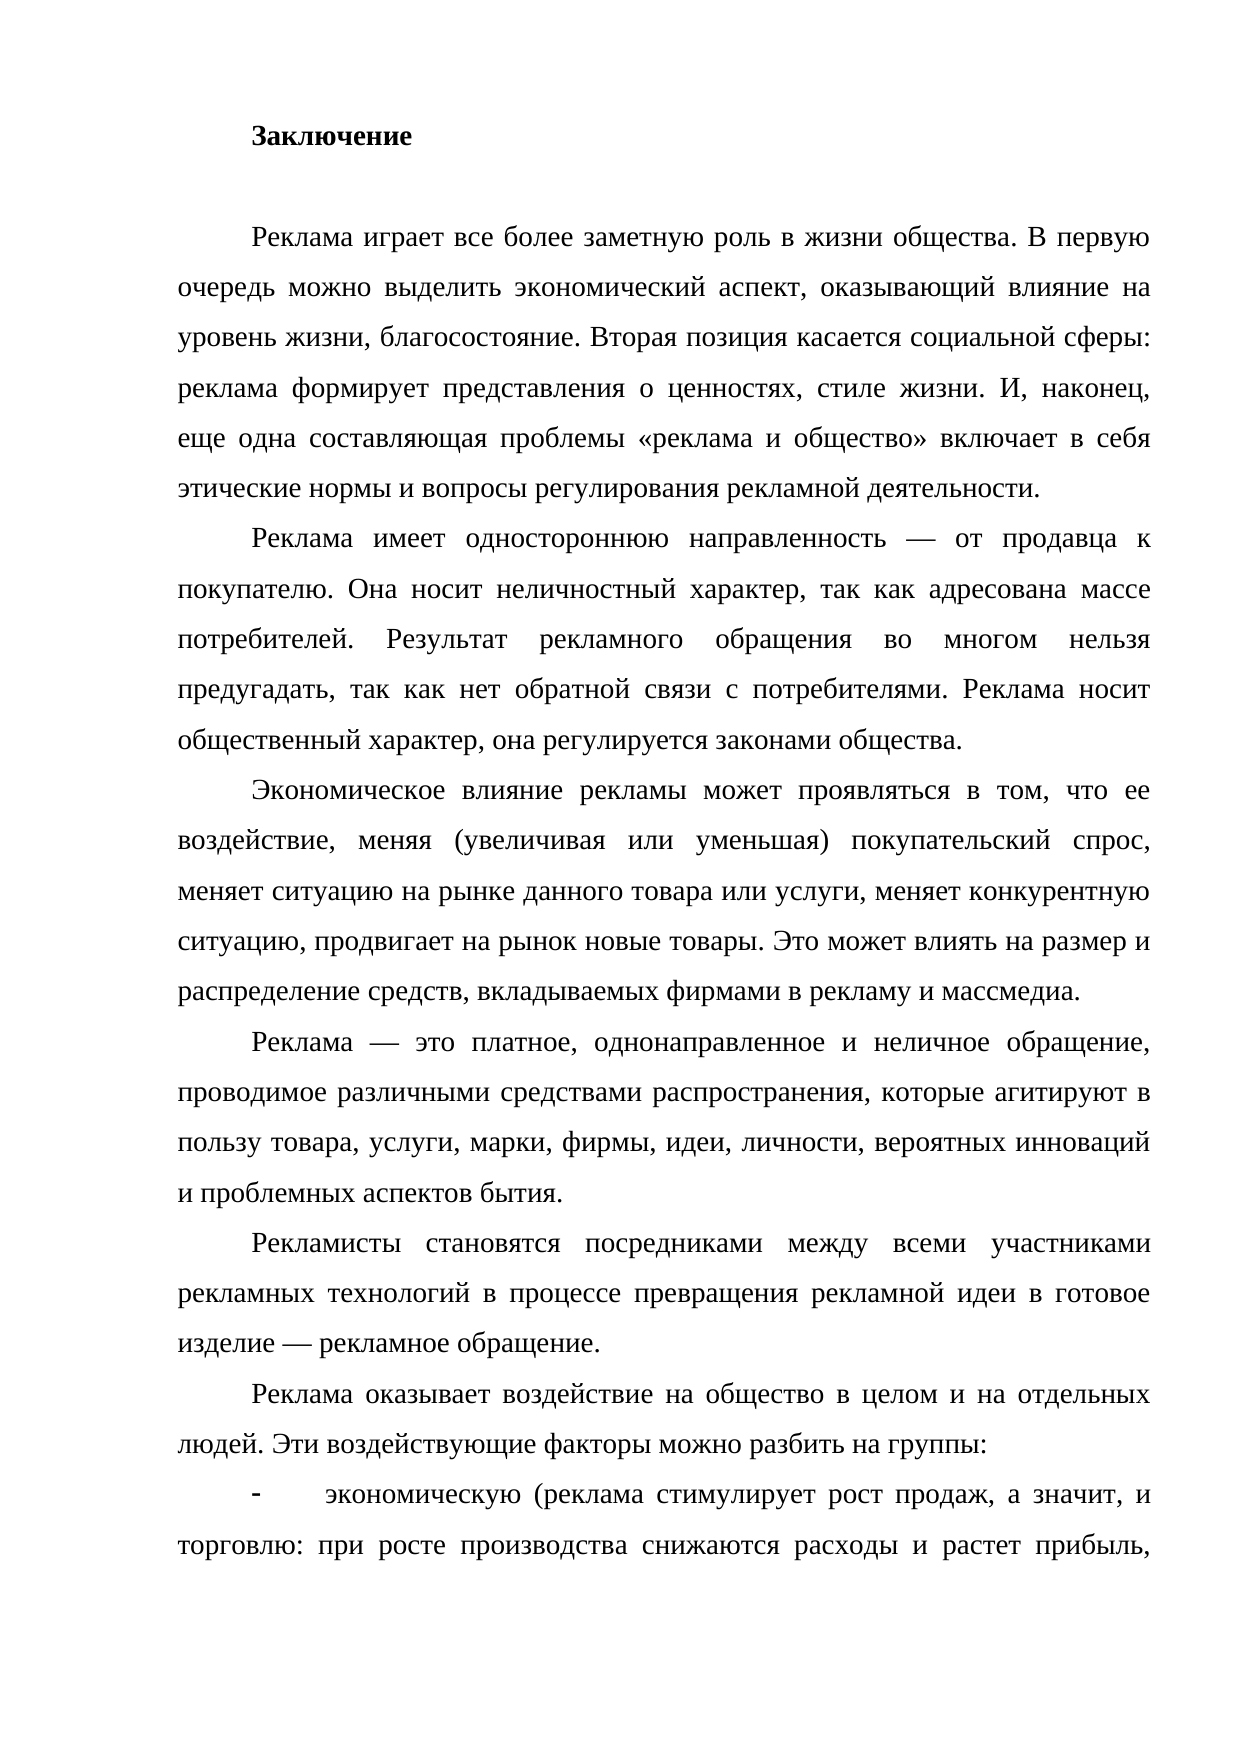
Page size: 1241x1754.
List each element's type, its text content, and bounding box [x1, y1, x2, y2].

text Реклама — это платное, однонаправленное и неличное обращение, проводимое различными средствами распространения, которые агитируют в пользу товара, услуги, марки, фирмы, идеи, личности, вероятных инноваций и проблемных аспектов бытия. [177, 1024, 1152, 1208]
text Реклама имеет одностороннюю направленность — от продавца к покупателю. Она носит неличностный характер, так как адресована массе потребителей. Результат рекламного обращения во многом нельзя предугадать, так как нет обратной связи с потребителями. Реклама носит общественный характер, она регулируется законами общества. [177, 521, 1152, 755]
text Реклама оказывает воздействие на общество в целом и на отдельных людей. Эти воздействующие факторы можно разбить на группы: [177, 1376, 1152, 1460]
text Экономическое влияние рекламы может проявляться в том, что ее воздействие, меняя (увеличивая или уменьшая) покупательский спрос, меняет ситуацию на рынке данного товара или услуги, меняет конкурентную ситуацию, продвигает на рынок новые товары. Это может влиять на размер и распределение средств, вкладываемых фирмами в рекламу и массмедиа. [177, 772, 1152, 1007]
text Рекламисты становятся посредниками между всеми участниками рекламных технологий в процессе превращения рекламной идеи в готовое изделие — рекламное обращение. [177, 1225, 1152, 1359]
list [177, 1477, 1152, 1561]
text Реклама играет все более заметную роль в жизни общества. В первую очередь можно выделить экономический аспект, оказывающий влияние на уровень жизни, благосостояние. Вторая позиция касается социальной сферы: реклама формирует представления о ценностях, стиле жизни. И, наконец, еще одна составляющая проблемы «реклама и общество» включает в себя этические нормы и вопросы регулирования рекламной деятельности. [177, 219, 1152, 504]
subtitle Заключение [177, 118, 1152, 152]
